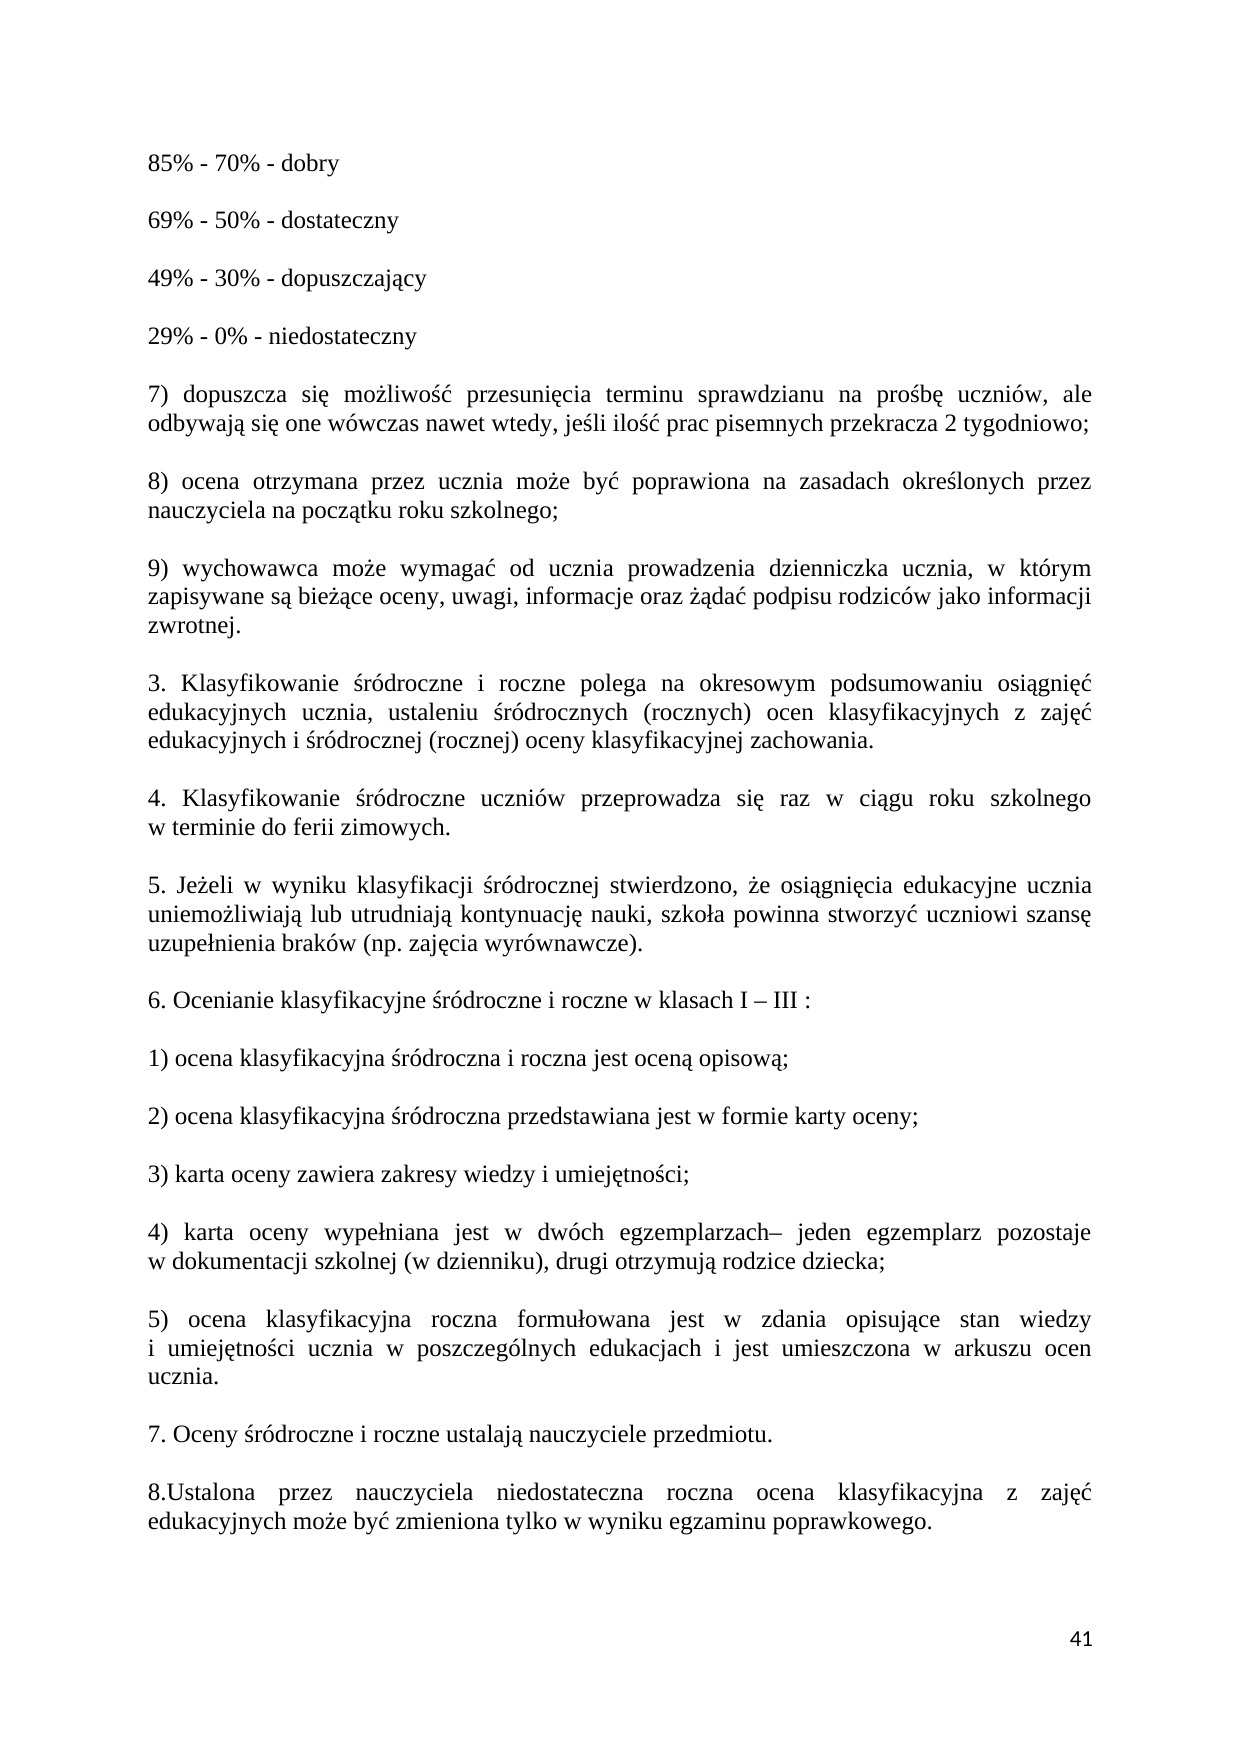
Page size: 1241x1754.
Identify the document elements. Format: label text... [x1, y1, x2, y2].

text 3. Klasyfikowanie śródroczne i roczne polega na okresowym podsumowaniu osiągnięć edukacyjnych ucznia, ustaleniu śródrocznych (rocznych) ocen klasyfikacyjnych z zajęć edukacyjnych i śródrocznej (rocznej) oceny klasyfikacyjnej zachowania. [148, 668, 1093, 754]
text 5) ocena klasyfikacyjna roczna formułowana jest w zdania opisujące stan wiedzy i umiejętności ucznia w poszczególnych edukacjach i jest umieszczona w arkuszu ocen ucznia. [148, 1304, 1093, 1390]
text 8) ocena otrzymana przez ucznia może być poprawiona na zasadach określonych przez nauczyciela na początku roku szkolnego; [148, 466, 1093, 523]
text 6. Ocenianie klasyfikacyjne śródroczne i roczne w klasach I – III : [148, 986, 1093, 1014]
text 4. Klasyfikowanie śródroczne uczniów przeprowadza się raz w ciągu roku szkolnego w terminie do ferii zimowych. [148, 783, 1093, 841]
text 4) karta oceny wypełniana jest w dwóch egzemplarzach– jeden egzemplarz pozostaje w dokumentacji szkolnej (w dzienniku), drugi otrzymują rodzice dziecka; [148, 1217, 1093, 1275]
text 8.Ustalona przez nauczyciela niedostateczna roczna ocena klasyfikacyjna z zajęć edukacyjnych może być zmieniona tylko w wyniku egzaminu poprawkowego. [148, 1477, 1093, 1535]
text 29% - 0% - niedostateczny [148, 321, 1093, 350]
text 85% - 70% - dobry [148, 148, 1093, 176]
text 5. Jeżeli w wyniku klasyfikacji śródrocznej stwierdzono, że osiągnięcia edukacyjne ucznia uniemożliwiają lub utrudniają kontynuację nauki, szkoła powinna stworzyć uczniowi szansę uzupełnienia braków (np. zajęcia wyrównawcze). [148, 870, 1093, 956]
text 9) wychowawca może wymagać od ucznia prowadzenia dzienniczka ucznia, w którym zapisywane są bieżące oceny, uwagi, informacje oraz żądać podpisu rodziców jako informacji zwrotnej. [148, 553, 1093, 639]
text 7. Oceny śródroczne i roczne ustalają nauczyciele przedmiotu. [148, 1419, 1093, 1448]
text 2) ocena klasyfikacyjna śródroczna przedstawiana jest w formie karty oceny; [148, 1101, 1093, 1130]
text 69% - 50% - dostateczny [148, 206, 1093, 234]
text 3) karta oceny zawiera zakresy wiedzy i umiejętności; [148, 1159, 1093, 1188]
text 7) dopuszcza się możliwość przesunięcia terminu sprawdzianu na prośbę uczniów, ale odbywają się one wówczas nawet wtedy, jeśli ilość prac pisemnych przekracza 2 tygodniowo; [148, 379, 1093, 437]
text 1) ocena klasyfikacyjna śródroczna i roczna jest oceną opisową; [148, 1043, 1093, 1072]
text 49% - 30% - dopuszczający [148, 263, 1093, 292]
